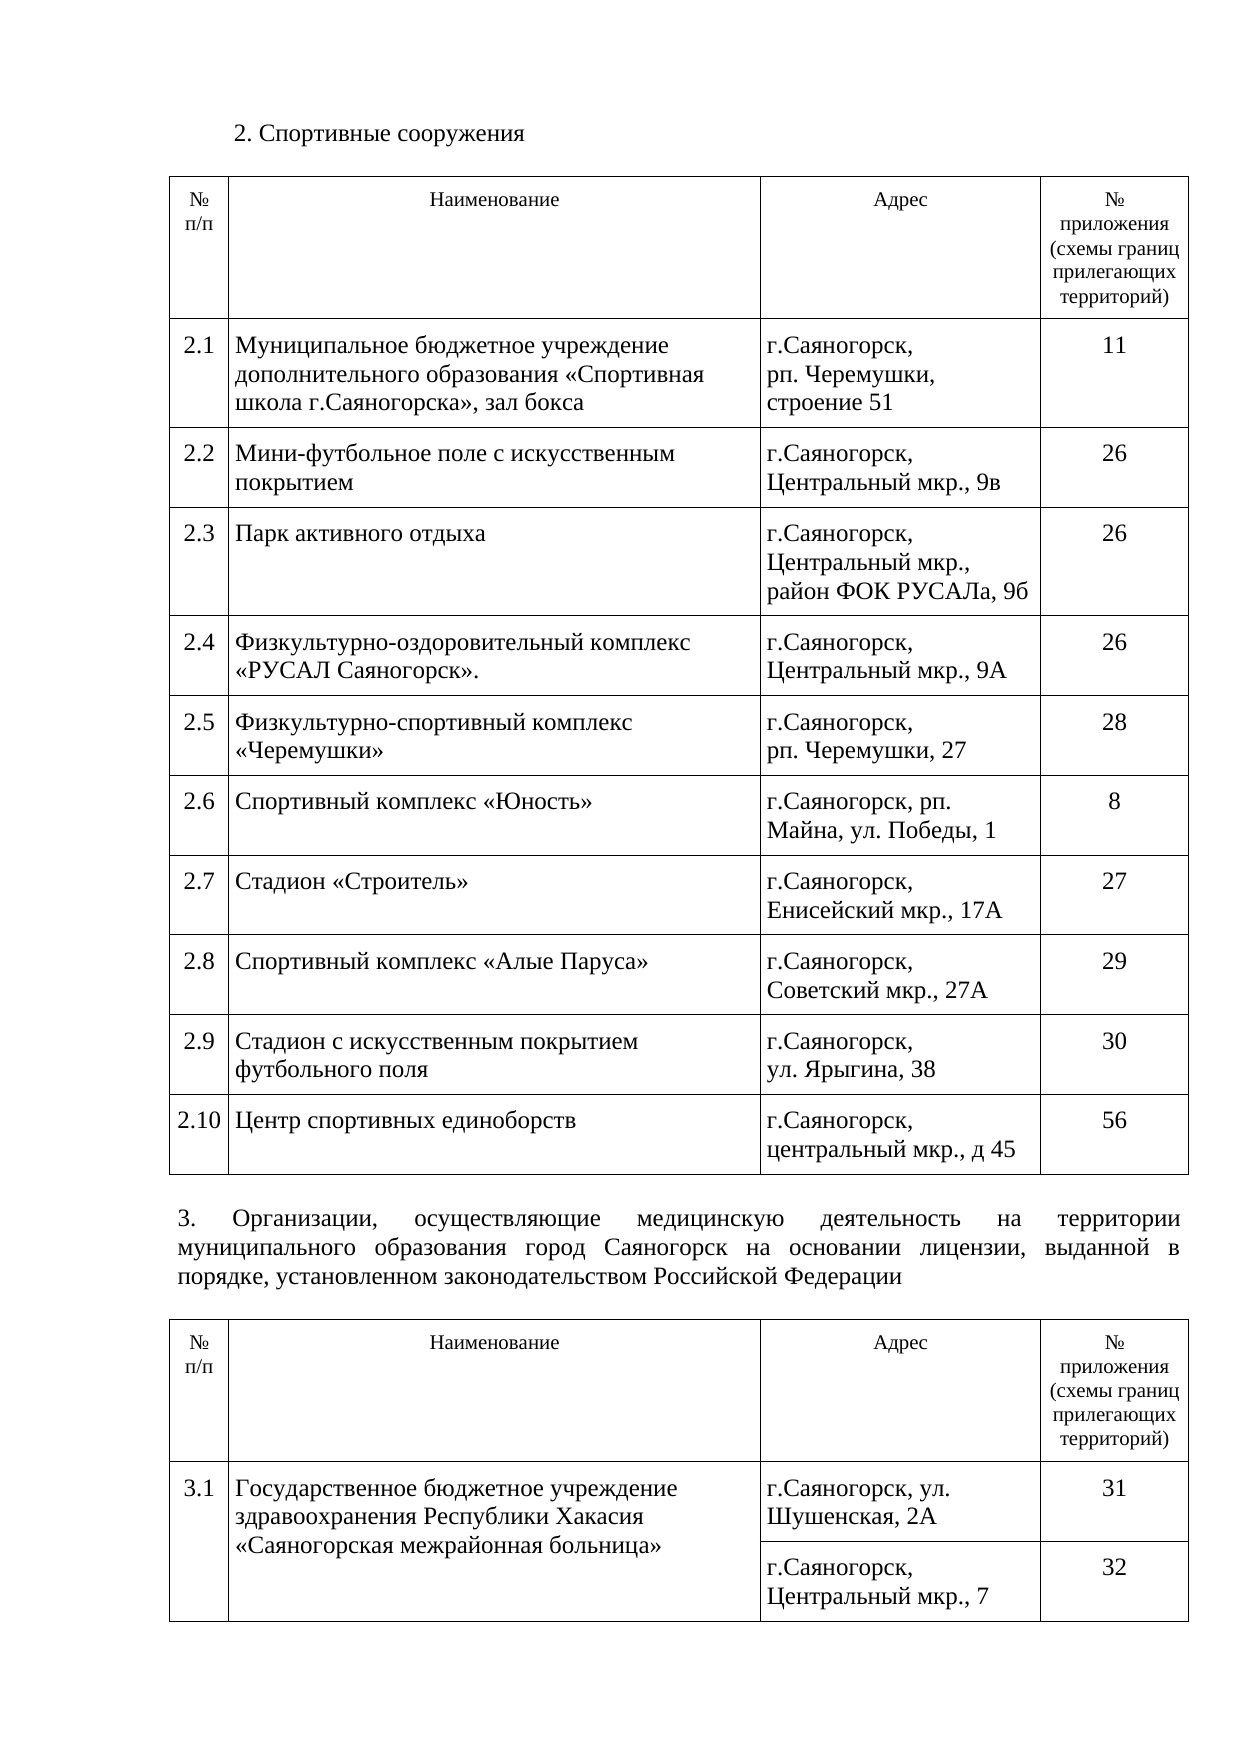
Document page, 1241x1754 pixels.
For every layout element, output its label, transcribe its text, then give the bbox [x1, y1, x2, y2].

table_header № приложения (схемы границ прилегающих территорий) [1041, 177, 1188, 318]
table_cell 32 [1041, 1542, 1188, 1621]
table_cell 56 [1041, 1095, 1188, 1174]
table_cell г.Саяногорск, Центральный мкр., 9в [761, 428, 1040, 507]
table_header Адрес [761, 1320, 1040, 1461]
table_cell 2.9 [170, 1015, 228, 1094]
table_cell 2.5 [170, 696, 228, 775]
table_cell г.Саяногорск, ул. Ярыгина, 38 [761, 1015, 1040, 1094]
table_cell 2.2 [170, 428, 228, 507]
table_cell Физкультурно-спортивный комплекс «Черемушки» [229, 696, 760, 775]
table_cell 8 [1041, 776, 1188, 854]
table_header № приложения (схемы границ прилегающих территорий) [1041, 1320, 1188, 1461]
table_cell г.Саяногорск, Центральный мкр., 7 [761, 1542, 1040, 1621]
table_cell 2.10 [170, 1095, 228, 1174]
table_cell Центр спортивных единоборств [229, 1095, 760, 1174]
table_cell г.Саяногорск, Советский мкр., 27А [761, 935, 1040, 1014]
table_cell Мини-футбольное поле с искусственным покрытием [229, 428, 760, 507]
table_cell Спортивный комплекс «Юность» [229, 776, 760, 854]
table_cell 29 [1041, 935, 1188, 1014]
table_cell Стадион с искусственным покрытием футбольного поля [229, 1015, 760, 1094]
table_cell г.Саяногорск, рп. Черемушки, 27 [761, 696, 1040, 775]
table_cell 27 [1041, 856, 1188, 934]
table_cell г.Саяногорск, Центральный мкр., район ФОК РУСАЛа, 9б [761, 508, 1040, 615]
table_cell Стадион «Строитель» [229, 856, 760, 934]
table_header № п/п [170, 1320, 228, 1461]
table_header Адрес [761, 177, 1040, 318]
table_cell 26 [1041, 616, 1188, 695]
table_cell г.Саяногорск, Центральный мкр., 9А [761, 616, 1040, 695]
table_cell г.Саяногорск, центральный мкр., д 45 [761, 1095, 1040, 1174]
table_cell 28 [1041, 696, 1188, 775]
table_cell 2.6 [170, 776, 228, 854]
table_cell 2.1 [170, 319, 228, 427]
table_cell 11 [1041, 319, 1188, 427]
table_cell 3.1 [170, 1462, 228, 1621]
table_cell г.Саяногорск, ул. Шушенская, 2А [761, 1462, 1040, 1541]
title 2. Спортивные сооружения [177, 118, 1181, 147]
table_cell Физкультурно-оздоровительный комплекс «РУСАЛ Саяногорск». [229, 616, 760, 695]
table_header № п/п [170, 177, 228, 318]
table_cell г.Саяногорск, рп. Майна, ул. Победы, 1 [761, 776, 1040, 854]
title 3. Организации, осуществляющие медицинскую деятельность на территории муниципального образования город Саяногорск на основании лицензии, выданной в порядке, установленном законодательством Российской Федерации [177, 1203, 1181, 1290]
table_cell 30 [1041, 1015, 1188, 1094]
table_cell 2.7 [170, 856, 228, 934]
table_header Наименование [229, 177, 760, 318]
table_cell 2.3 [170, 508, 228, 615]
table_cell Парк активного отдыха [229, 508, 760, 615]
table_cell 31 [1041, 1462, 1188, 1541]
table_cell Муниципальное бюджетное учреждение дополнительного образования «Спортивная школа г.Саяногорска», зал бокса [229, 319, 760, 427]
table_cell г.Саяногорск, рп. Черемушки, строение 51 [761, 319, 1040, 427]
table_cell Государственное бюджетное учреждение здравоохранения Республики Хакасия «Саяногорская межрайонная больница» [229, 1462, 760, 1621]
table_header Наименование [229, 1320, 760, 1461]
table_cell 26 [1041, 428, 1188, 507]
table_cell 2.8 [170, 935, 228, 1014]
table_cell 2.4 [170, 616, 228, 695]
table_cell г.Саяногорск, Енисейский мкр., 17А [761, 856, 1040, 934]
table_cell Спортивный комплекс «Алые Паруса» [229, 935, 760, 1014]
table_cell 26 [1041, 508, 1188, 615]
